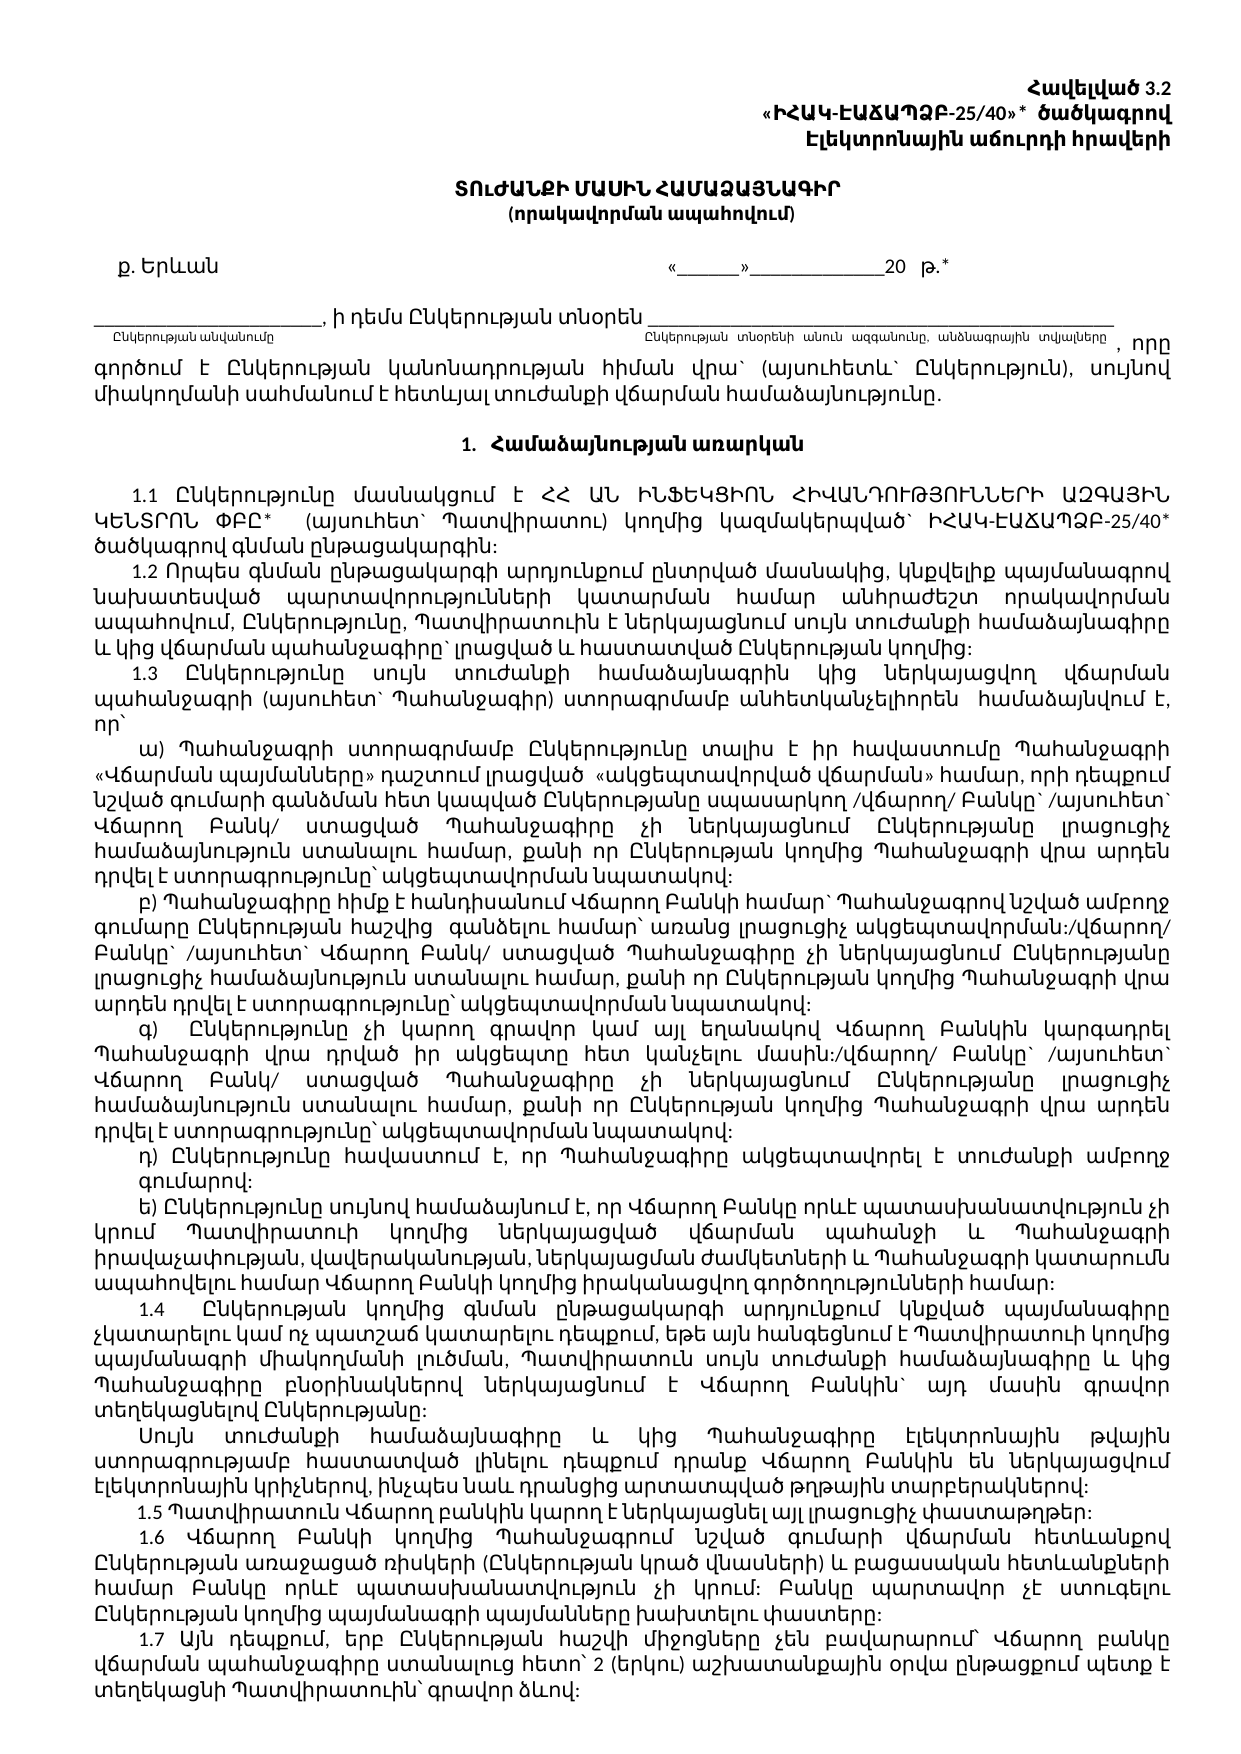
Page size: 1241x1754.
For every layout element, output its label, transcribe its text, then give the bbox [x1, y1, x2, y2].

text ՏՈւԺԱՆՔԻ ՄԱՍԻՆ ՀԱՄԱՁԱՅՆԱԳԻՐ [94, 177, 1171, 202]
text ______________________, ի դեմս Ընկերության տնօրեն _____________________________________________ [94, 304, 1171, 330]
text 1.7 Այն դեպքում, երբ Ընկերության հաշվի միջոցները չեն բավարարում՝ Վճարող բանկը վճարման պահանջագիրը ստանալուց հետո՝ 2 (երկու) աշխատանքային օրվա ընթացքում պետք է տեղեկացնի Պատվիրատուին՝ գրավոր ձևով: [94, 1626, 1171, 1702]
text «ԻՀԱԿ-ԷԱՃԱՊՁԲ-25/40»* ծածկագրով [94, 100, 1171, 126]
text 1.4 Ընկերության կողմից գնման ընթացակարգի արդյունքում կնքված պայմանագիրը չկատարելու կամ ոչ պատշաճ կատարելու դեպքում, եթե այն հանգեցնում է Պատվիրատուի կողմից պայմանագրի միակողմանի լուծման, Պատվիրատուն սույն տուժանքի համաձայնագիրը և կից Պահանջագիրը բնօրինակներով ներկայացնում է Վճարող Բանկին` այդ մասին գրավոր տեղեկացնելով Ընկերությանը: [94, 1296, 1171, 1423]
text ք. Երևան «______»_____________20 թ.* [94, 254, 1171, 279]
text գ) Ընկերությունը չի կարող գրավոր կամ այլ եղանակով Վճարող Բանկին կարգադրել Պահանջագրի վրա դրված իր ակցեպտը հետ կանչելու մասին:/վճարող/ Բանկը` /այսուհետ` Վճարող Բանկ/ ստացված Պահանջագիրը չի ներկայացնում Ընկերությանը լրացուցիչ համաձայնություն ստանալու համար, քանի որ Ընկերության կողմից Պահանջագրի վրա արդեն դրվել է ստորագրությունը՝ ակցեպտավորման նպատակով: [94, 1016, 1171, 1143]
text Հավելված 3.2 [94, 75, 1171, 100]
text 1. Համաձայնության առարկան [94, 432, 1171, 457]
text (որակավորման ապահովում) [94, 202, 1171, 225]
text Էլեկտրոնային աճուրդի հրավերի [94, 126, 1171, 151]
text ե) Ընկերությունը սույնով համաձայնում է, որ Վճարող Բանկը որևէ պատասխանատվություն չի կրում Պատվիրատուի կողմից ներկայացված վճարման պահանջի և Պահանջագրի իրավաչափության, վավերականության, ներկայացման ժամկետների և Պահանջագրի կատարումն ապահովելու համար Վճարող Բանկի կողմից իրականացվող գործողությունների համար: [94, 1194, 1171, 1296]
text 1.2 Որպես գնման ընթացակարգի արդյունքում ընտրված մասնակից, կնքվելիք պայմանագրով նախատեսված պարտավորությունների կատարման համար անհրաժեշտ որակավորման ապահովում, Ընկերությունը, Պատվիրատուին է ներկայացնում սույն տուժանքի համաձայնագիրը և կից վճարման պահանջագիրը` լրացված և հաստատված Ընկերության կողմից: [94, 559, 1171, 660]
text 1.3 Ընկերությունը սույն տուժանքի համաձայնագրին կից ներկայացվող վճարման պահանջագրի (այսուհետ` Պահանջագիր) ստորագրմամբ անհետկանչելիորեն համաձայնվում է, որ՝ [94, 660, 1171, 737]
text դ) Ընկերությունը հավաստում է, որ Պահանջագիրը ակցեպտավորել է տուժանքի ամբողջ գումարով: [138, 1143, 1171, 1194]
text 1.1 Ընկերությունը մասնակցում է ՀՀ ԱՆ ԻՆՖԵԿՑԻՈՆ ՀԻՎԱՆԴՈՒԹՅՈՒՆՆԵՐԻ ԱԶԳԱՅԻՆ ԿԵՆՏՐՈՆ ՓԲԸ* (այսուհետ` Պատվիրատու) կողմից կազմակերպված` ԻՀԱԿ-ԷԱՃԱՊՁԲ-25/40* ծածկագրով գնման ընթացակարգին: [94, 482, 1171, 559]
text Սույն տուժանքի համաձայնագիրը և կից Պահանջագիրը էլեկտրոնային թվային ստորագրությամբ հաստատված լինելու դեպքում դրանք Վճարող Բանկին են ներկայացվում էլեկտրոնային կրիչներով, ինչպես նաև դրանցից արտատպված թղթային տարբերակներով: [94, 1423, 1171, 1499]
text 1.6 Վճարող Բանկի կողմից Պահանջագրում նշված գումարի վճարման հետևանքով Ընկերության առաջացած ռիսկերի (Ընկերության կրած վնասների) և բացասական հետևանքների համար Բանկը որևէ պատասխանատվություն չի կրում: Բանկը պարտավոր չէ ստուգելու Ընկերության կողմից պայմանագրի պայմանները խախտելու փաստերը: [94, 1524, 1171, 1626]
text բ) Պահանջագիրը հիմք է հանդիսանում Վճարող Բանկի համար` Պահանջագրով նշված ամբողջ գումարը Ընկերության հաշվից գանձելու համար՝ առանց լրացուցիչ ակցեպտավորման:/վճարող/ Բանկը` /այսուհետ` Վճարող Բանկ/ ստացված Պահանջագիրը չի ներկայացնում Ընկերությանը լրացուցիչ համաձայնություն ստանալու համար, քանի որ Ընկերության կողմից Պահանջագրի վրա արդեն դրվել է ստորագրությունը՝ ակցեպտավորման նպատակով: [94, 889, 1171, 1016]
text Ընկերության անվանումը Ընկերության տնօրենի անուն ազգանունը, անձնագրային տվյալները , որը գործում է Ընկերության կանոնադրության հիման վրա` (այսուհետև` Ընկերություն), սույնով միակողմանի սահմանում է հետևյալ տուժանքի վճարման համաձայնությունը. [94, 330, 1171, 406]
text ա) Պահանջագրի ստորագրմամբ Ընկերությունը տալիս է իր հավաստումը Պահանջագրի «Վճարման պայմանները» դաշտում լրացված «ակցեպտավորված վճարման» համար, որի դեպքում նշված գումարի գանձման հետ կապված Ընկերությանը սպասարկող /վճարող/ Բանկը` /այսուհետ` Վճարող Բանկ/ ստացված Պահանջագիրը չի ներկայացնում Ընկերությանը լրացուցիչ համաձայնություն ստանալու համար, քանի որ Ընկերության կողմից Պահանջագրի վրա արդեն դրվել է ստորագրությունը՝ ակցեպտավորման նպատակով: [94, 737, 1171, 889]
text 1.5 Պատվիրատուն Վճարող բանկին կարող է ներկայացնել այլ լրացուցիչ փաստաթղթեր: [94, 1499, 1171, 1524]
